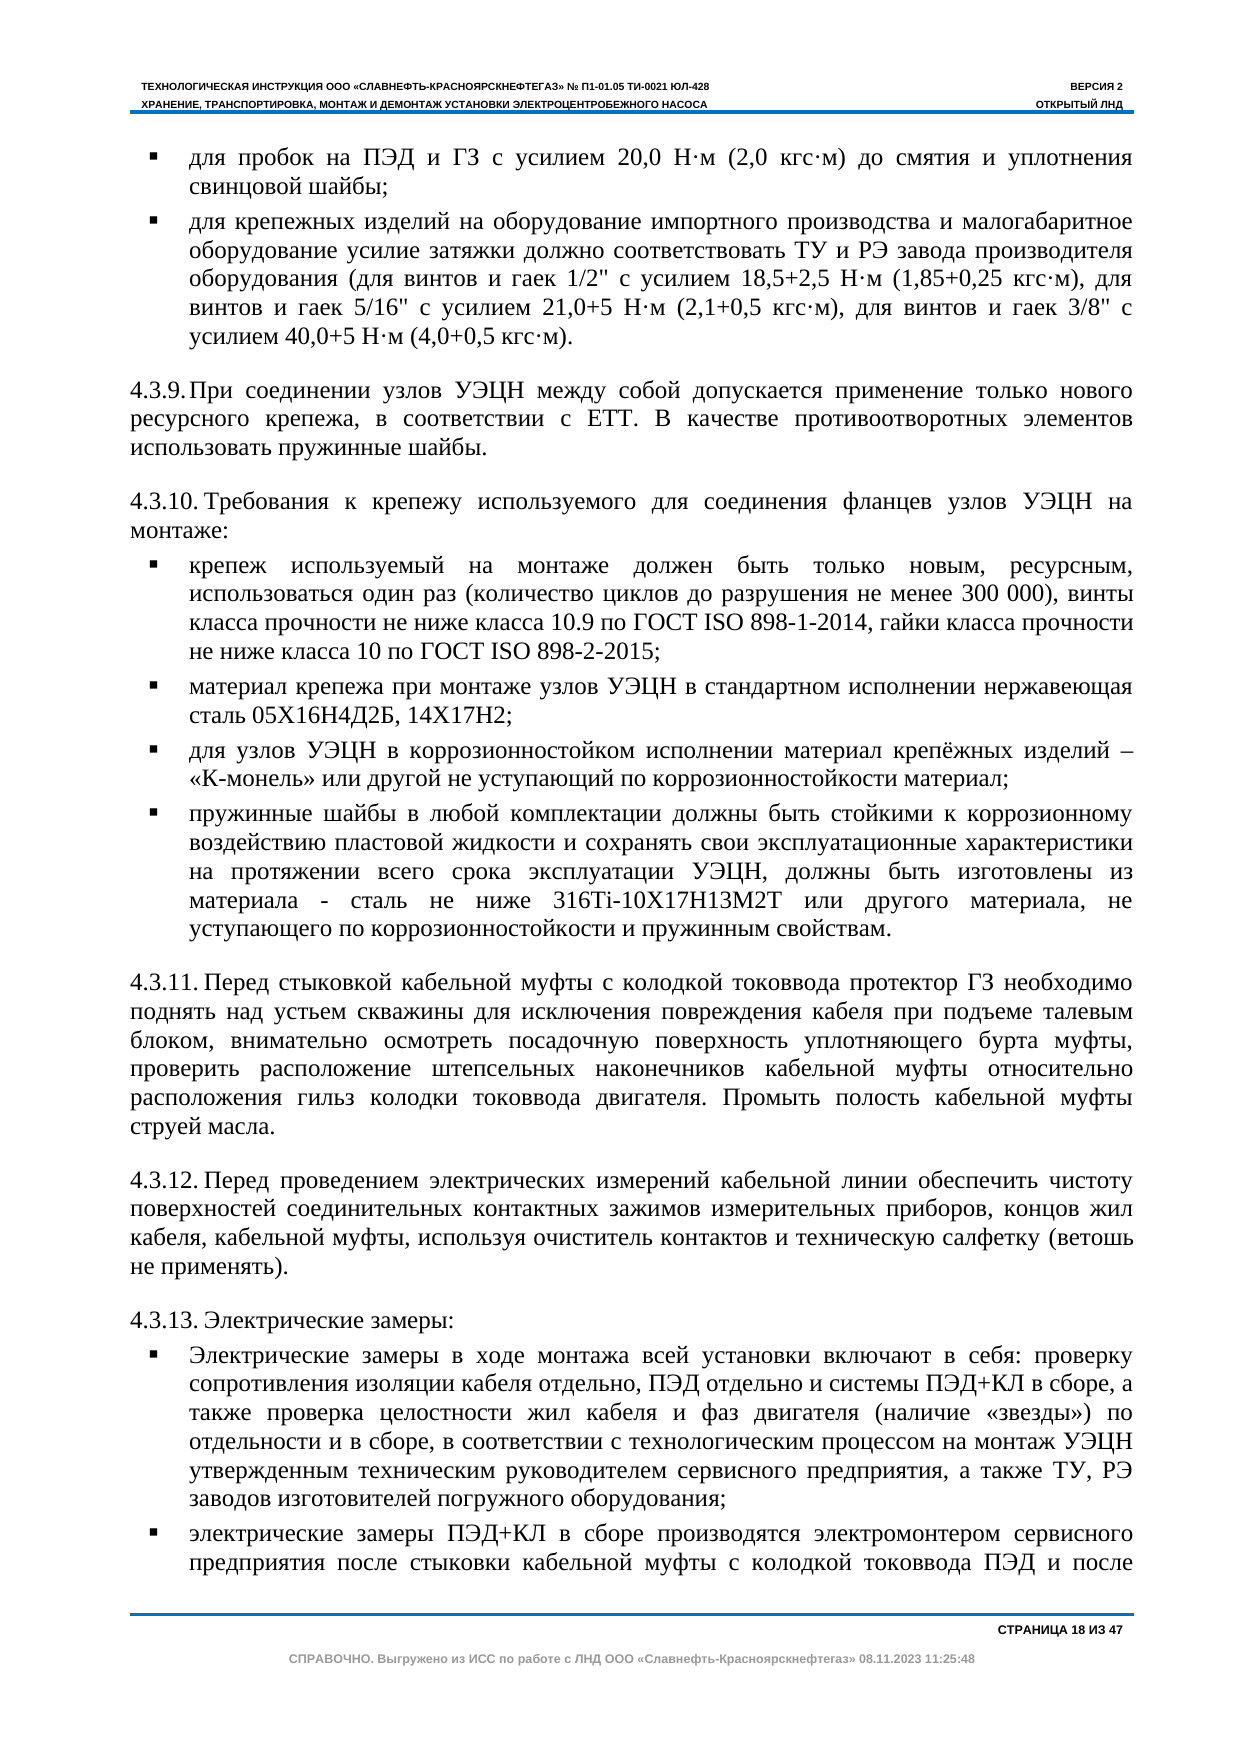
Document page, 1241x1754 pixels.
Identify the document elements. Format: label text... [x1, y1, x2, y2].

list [148, 1518, 1134, 1576]
list крепеж используемый на монтаже должен быть только новым, ресурсным, использоваться один раз (количество циклов до разрушения не менее 300 000), винты класса прочности не ниже класса 10.9 по ГОСТ ISO 898-1-2014, гайки класса прочности не ниже класса 10 по ГОСТ ISO 898-2-2015; [148, 550, 1134, 665]
list для крепежных изделий на оборудование импортного производства и малогабаритное оборудование усилие затяжки должно соответствовать ТУ и РЭ завода производителя оборудования (для винтов и гаек 1/2" с усилием 18,5+2,5 Н·м (1,85+0,25 кгс·м), для винтов и гаек 5/16" с усилием 21,0+5 Н·м (2,1+0,5 кгс·м), для винтов и гаек 3/8" с усилием 40,0+5 Н·м (4,0+0,5 кгс·м). [148, 206, 1134, 350]
list Электрические замеры: [130, 1305, 1134, 1333]
list Перед стыковкой кабельной муфты с колодкой токоввода протектор ГЗ необходимо поднять над устьем скважины для исключения повреждения кабеля при подъеме талевым блоком, внимательно осмотреть посадочную поверхность уплотняющего бурта муфты, проверить расположение штепсельных наконечников кабельной муфты относительно расположения гильз колодки токоввода двигателя. Промыть полость кабельной муфты струей масла. [130, 967, 1134, 1140]
list При соединении узлов УЭЦН между собой допускается применение только нового ресурсного крепежа, в соответствии с ЕТТ. В качестве противоотворотных элементов использовать пружинные шайбы. [130, 375, 1134, 461]
list Требования к крепежу используемого для соединения фланцев узлов УЭЦН на монтаже: [130, 486, 1134, 543]
list Электрические замеры в ходе монтажа всей установки включают в себя: проверку сопротивления изоляции кабеля отдельно, ПЭД отдельно и системы ПЭД+КЛ в сборе, а также проверка целостности жил кабеля и фаз двигателя (наличие «звезды») по отдельности и в сборе, в соответствии с технологическим процессом на монтаж УЭЦН утвержденным техническим руководителем сервисного предприятия, а также ТУ, РЭ заводов изготовителей погружного оборудования; [148, 1340, 1134, 1512]
list для узлов УЭЦН в коррозионностойком исполнении материал крепёжных изделий – «К-монель» или другой не уступающий по коррозионностойкости материал; [148, 735, 1134, 792]
list для пробок на ПЭД и ГЗ с усилием 20,0 Н·м (2,0 кгс·м) до смятия и уплотнения свинцовой шайбы; [148, 142, 1134, 200]
list материал крепежа при монтаже узлов УЭЦН в стандартном исполнении нержавеющая сталь 05Х16Н4Д2Б, 14Х17Н2; [148, 671, 1134, 728]
list Перед проведением электрических измерений кабельной линии обеспечить чистоту поверхностей соединительных контактных зажимов измерительных приборов, концов жил кабеля, кабельной муфты, используя очиститель контактов и техническую салфетку (ветошь не применять). [130, 1165, 1134, 1280]
list пружинные шайбы в любой комплектации должны быть стойкими к коррозионному воздействию пластовой жидкости и сохранять свои эксплуатационные характеристики на протяжении всего срока эксплуатации УЭЦН, должны быть изготовлены из материала - сталь не ниже 316Ti-10Х17Н13М2Т или другого материала, не уступающего по коррозионностойкости и пружинным свойствам. [148, 798, 1134, 942]
